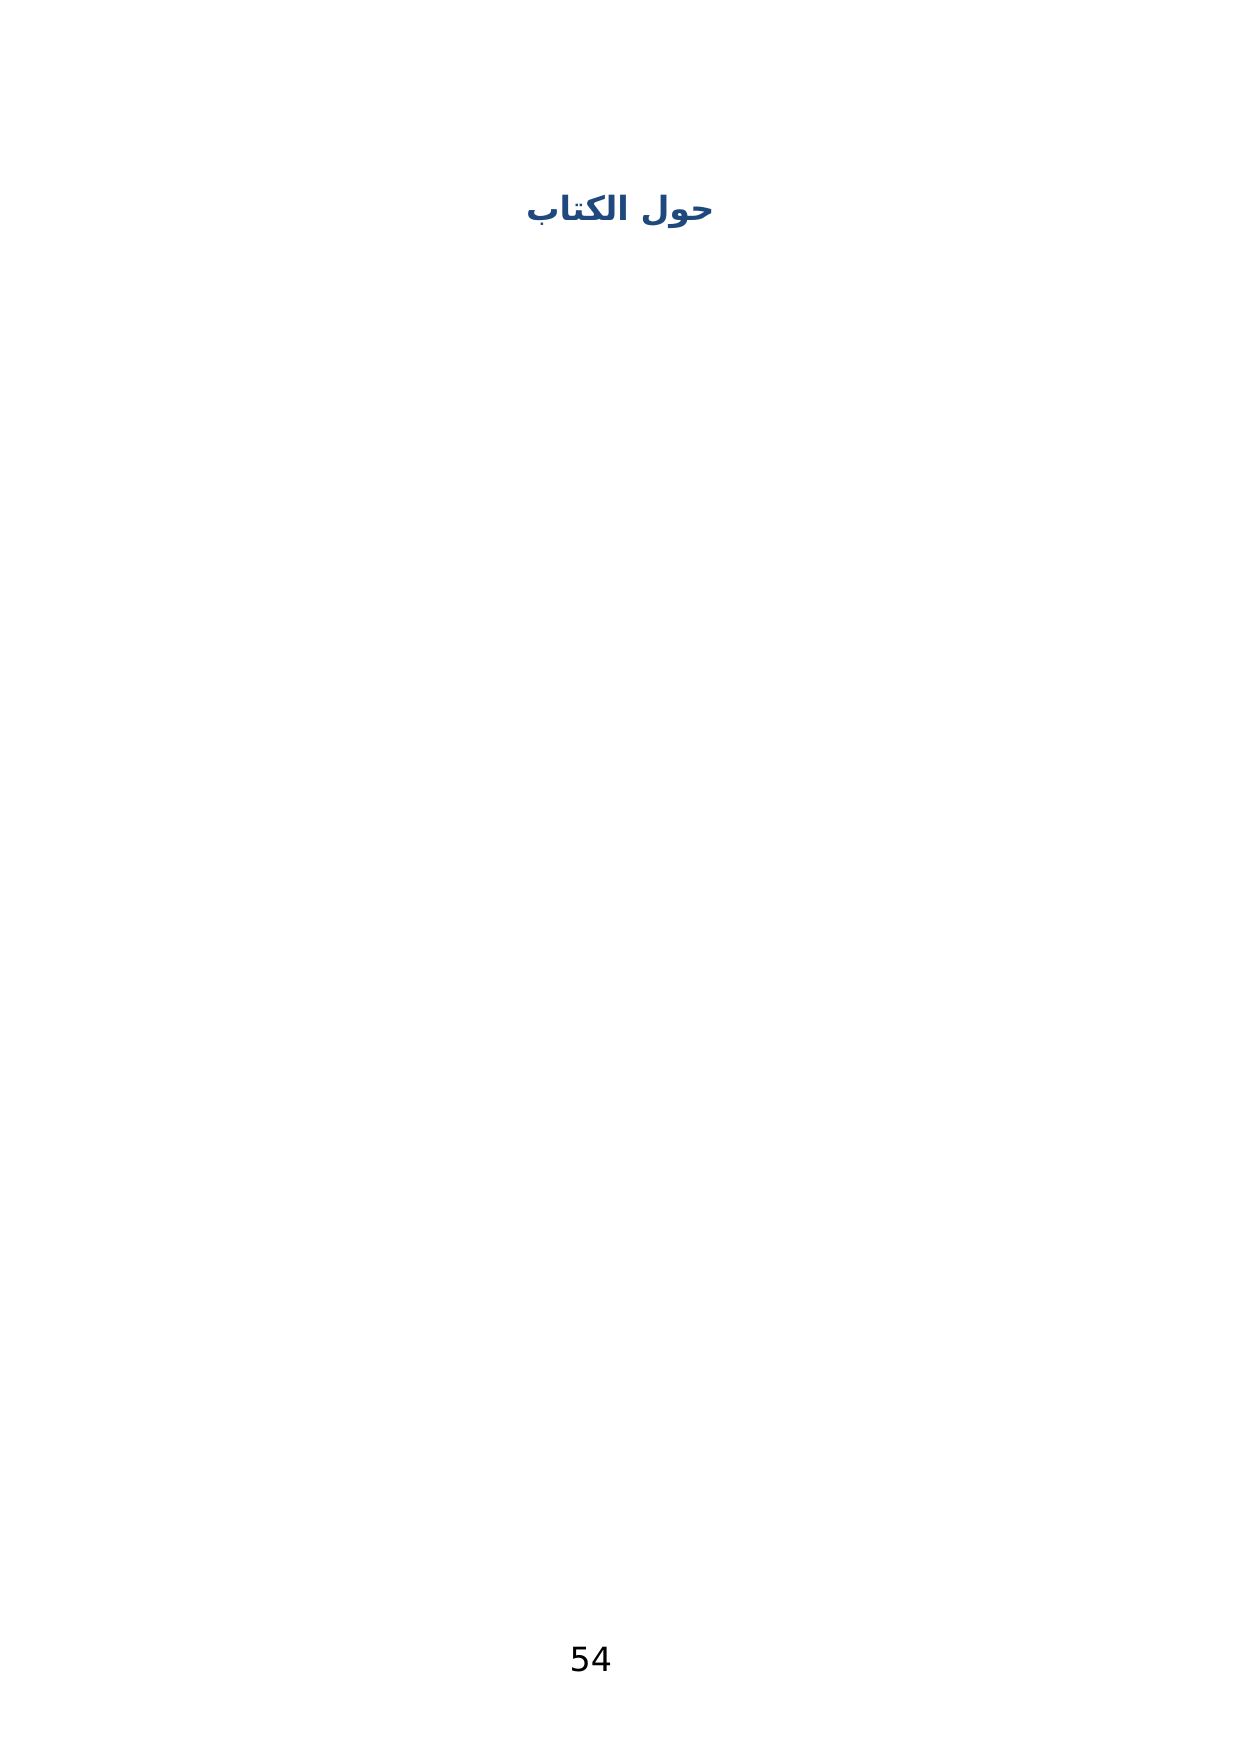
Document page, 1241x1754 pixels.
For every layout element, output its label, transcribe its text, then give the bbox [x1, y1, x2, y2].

subtitle حول الكتاب [236, 190, 1004, 228]
